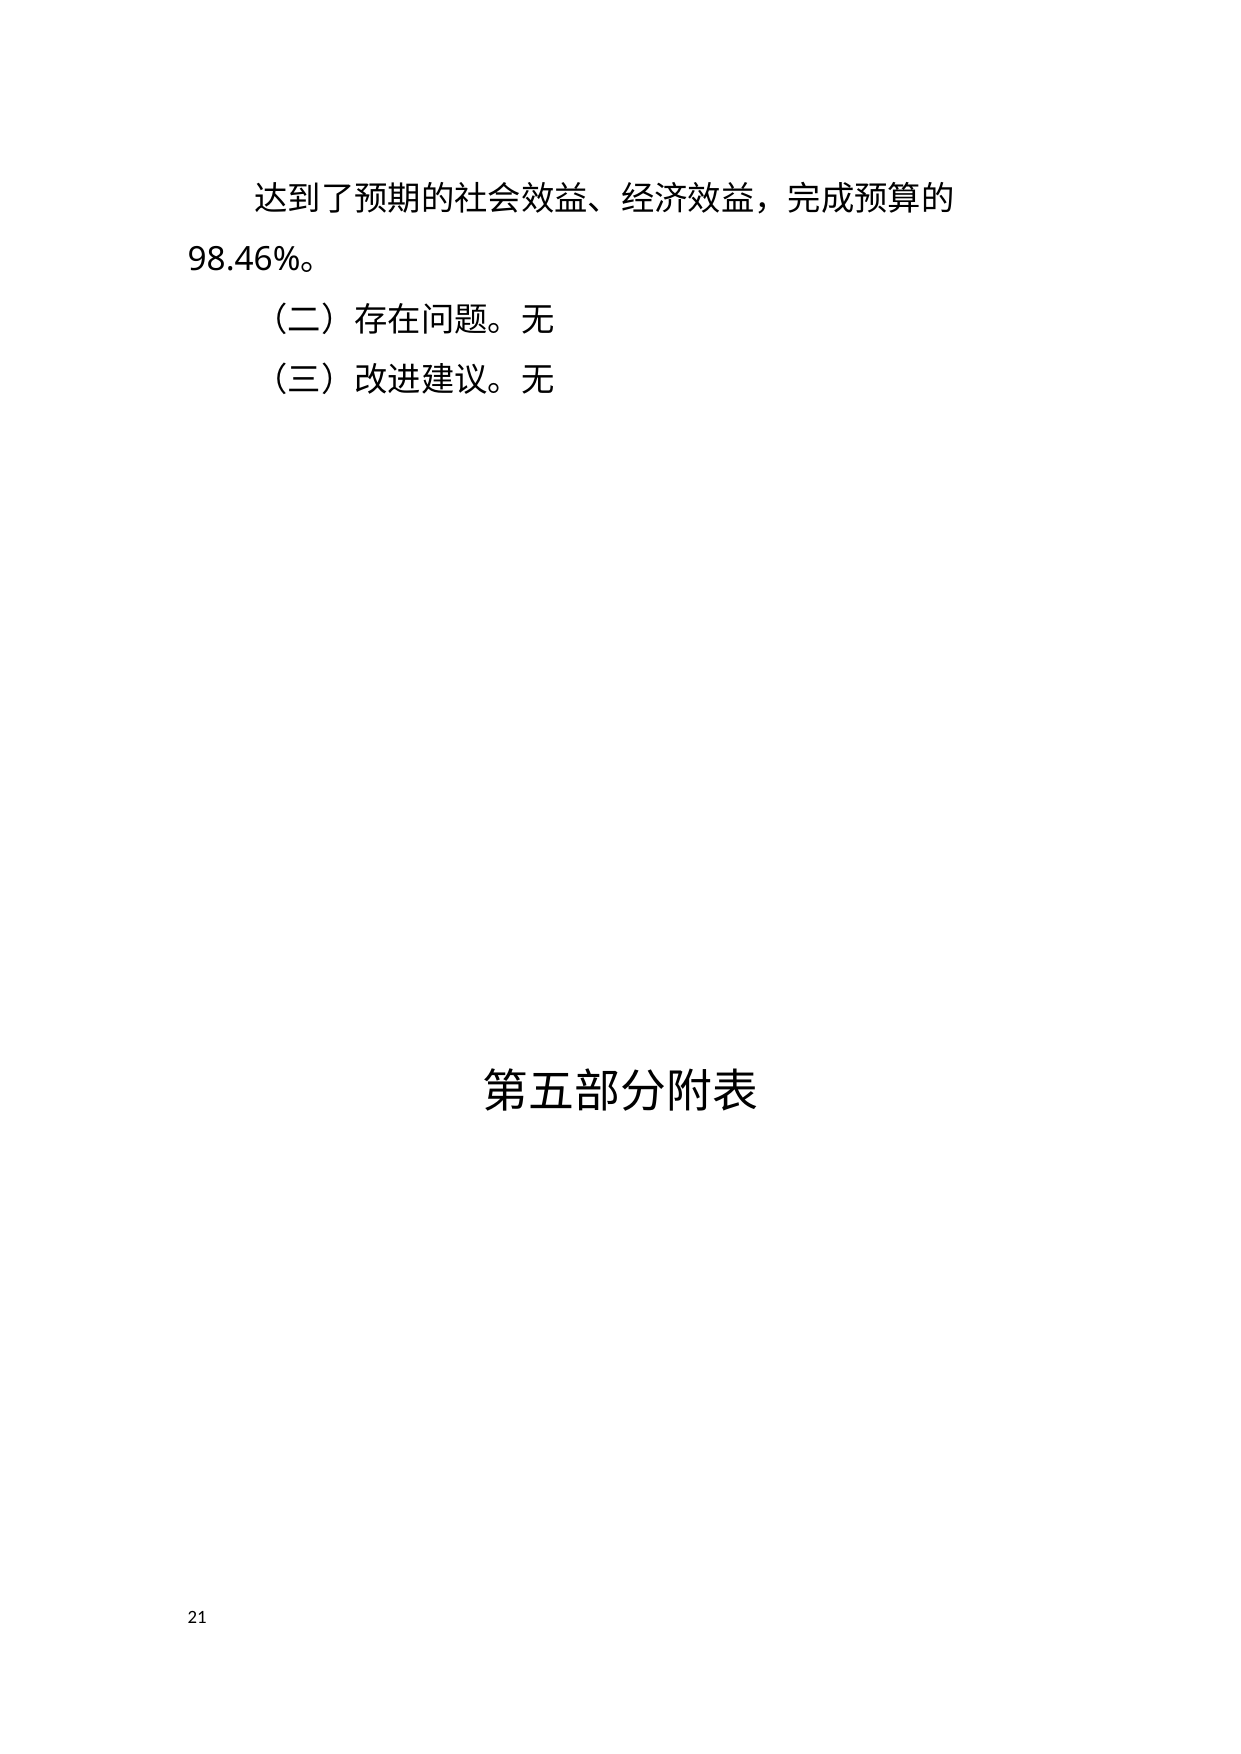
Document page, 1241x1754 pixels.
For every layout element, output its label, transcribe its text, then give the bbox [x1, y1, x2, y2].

text （三）改进建议。无 [187, 343, 1053, 404]
text 第五部分附表 [187, 1039, 1053, 1136]
text 达到了预期的社会效益、经济效益，完成预算的98.46%。 [187, 162, 1053, 283]
text （二）存在问题。无 [187, 283, 1053, 343]
